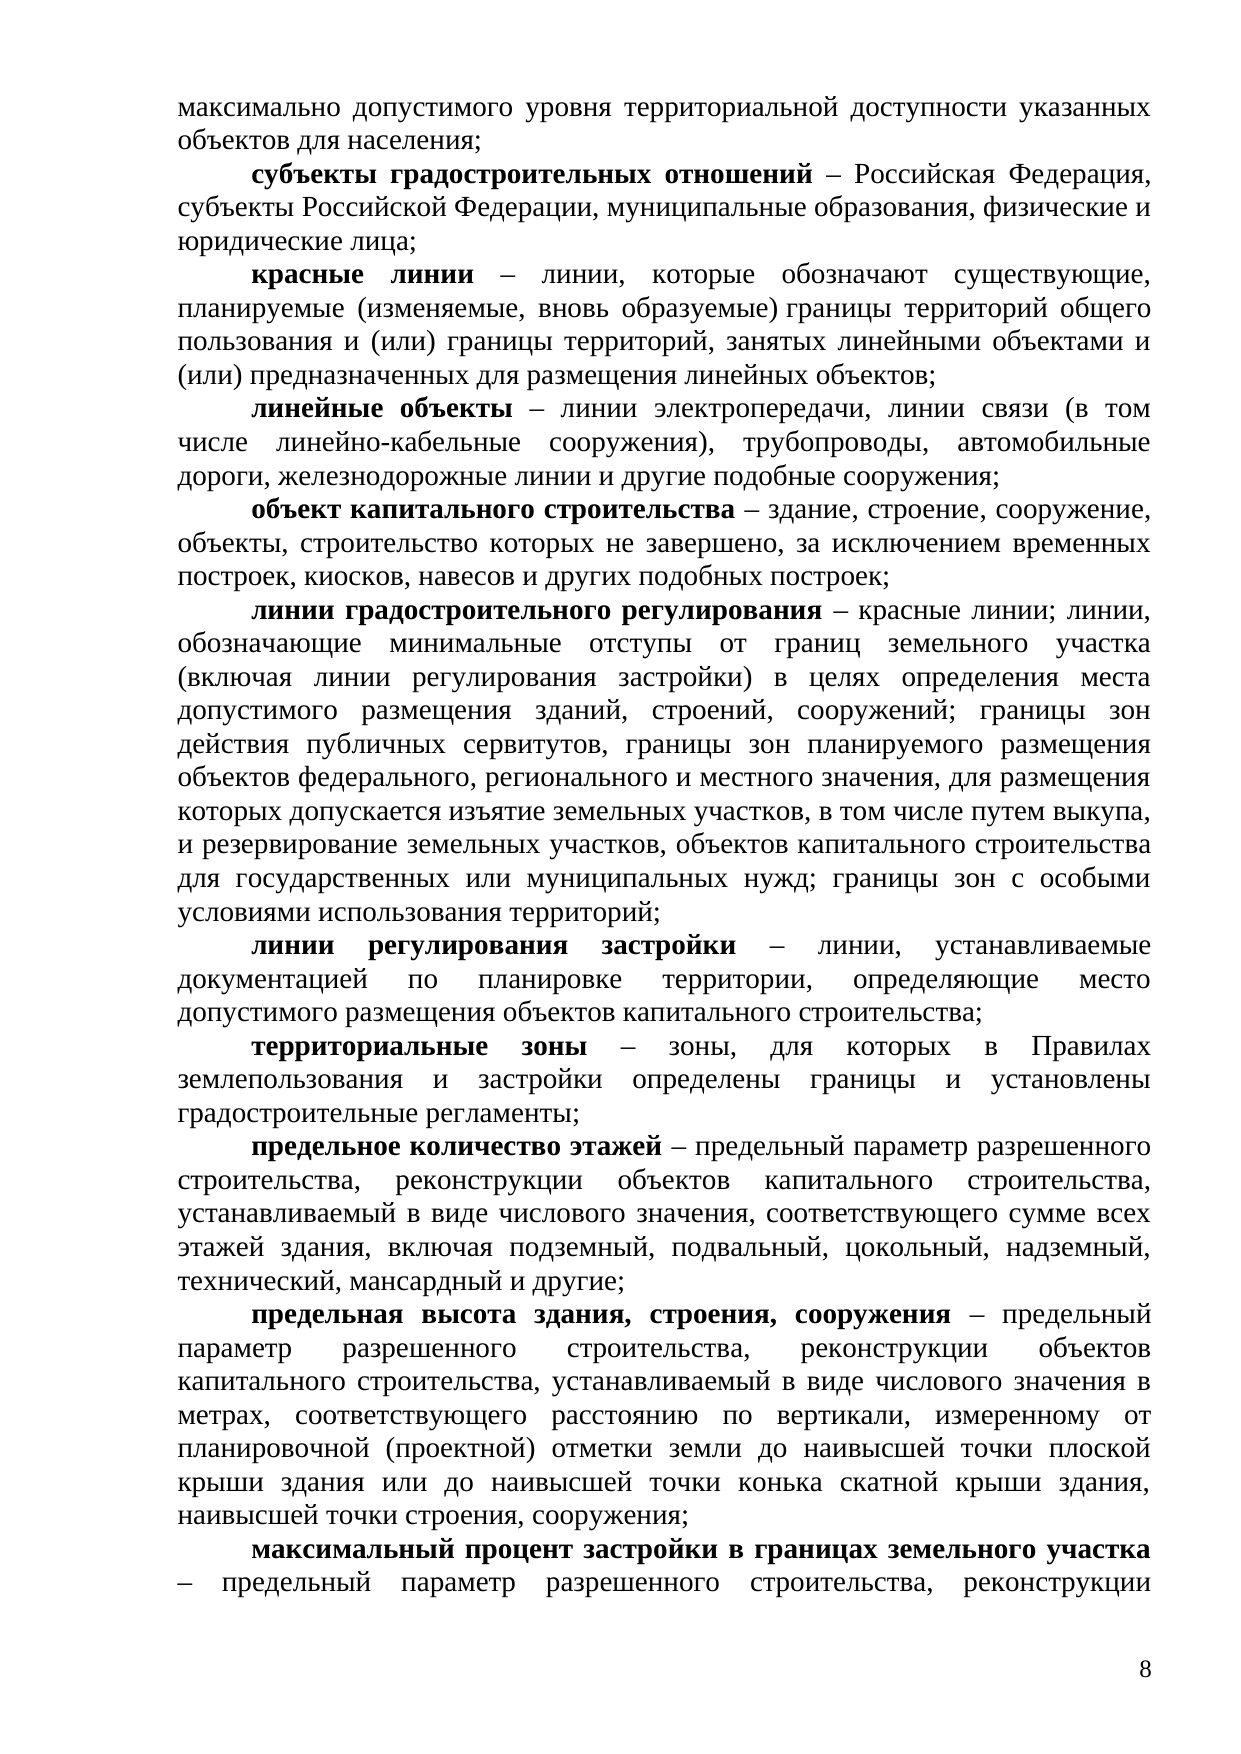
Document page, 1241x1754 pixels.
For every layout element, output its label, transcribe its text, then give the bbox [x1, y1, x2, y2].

text объект капитального строительства – здание, строение, сооружение, объекты, строительство которых не завершено, за исключением временных построек, киосков, навесов и других подобных построек; [177, 491, 1152, 592]
text предельная высота здания, строения, сооружения – предельный параметр разрешенного строительства, реконструкции объектов капитального строительства, устанавливаемый в виде числового значения в метрах, соответствующего расстоянию по вертикали, измеренному от планировочной (проектной) отметки земли до наивысшей точки плоской крыши здания или до наивысшей точки конька скатной крыши здания, наивысшей точки строения, сооружения; [177, 1296, 1152, 1531]
text линии регулирования застройки – линии, устанавливаемые документацией по планировке территории, определяющие место допустимого размещения объектов капитального строительства; [177, 927, 1152, 1028]
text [177, 89, 1152, 156]
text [177, 1531, 1152, 1598]
text территориальные зоны – зоны, для которых в Правилах землепользования и застройки определены границы и установлены градостроительные регламенты; [177, 1028, 1152, 1128]
text линейные объекты – линии электропередачи, линии связи (в том числе линейно-кабельные сооружения), трубопроводы, автомобильные дороги, железнодорожные линии и другие подобные сооружения; [177, 391, 1152, 491]
text предельное количество этажей – предельный параметр разрешенного строительства, реконструкции объектов капитального строительства, устанавливаемый в виде числового значения, соответствующего сумме всех этажей здания, включая подземный, подвальный, цокольный, надземный, технический, мансардный и другие; [177, 1128, 1152, 1296]
text субъекты градостроительных отношений – Российская Федерация, субъекты Российской Федерации, муниципальные образования, физические и юридические лица; [177, 156, 1152, 256]
text линии градостроительного регулирования – красные линии; линии, обозначающие минимальные отступы от границ земельного участка (включая линии регулирования застройки) в целях определения места допустимого размещения зданий, строений, сооружений; границы зон действия публичных сервитутов, границы зон планируемого размещения объектов федерального, регионального и местного значения, для размещения которых допускается изъятие земельных участков, в том числе путем выкупа, и резервирование земельных участков, объектов капитального строительства для государственных или муниципальных нужд; границы зон с особыми условиями использования территорий; [177, 592, 1152, 927]
text красные линии – линии, которые обозначают существующие, планируемые (изменяемые, вновь образуемые) границы территорий общего пользования и (или) границы территорий, занятых линейными объектами и (или) предназначенных для размещения линейных объектов; [177, 256, 1152, 391]
